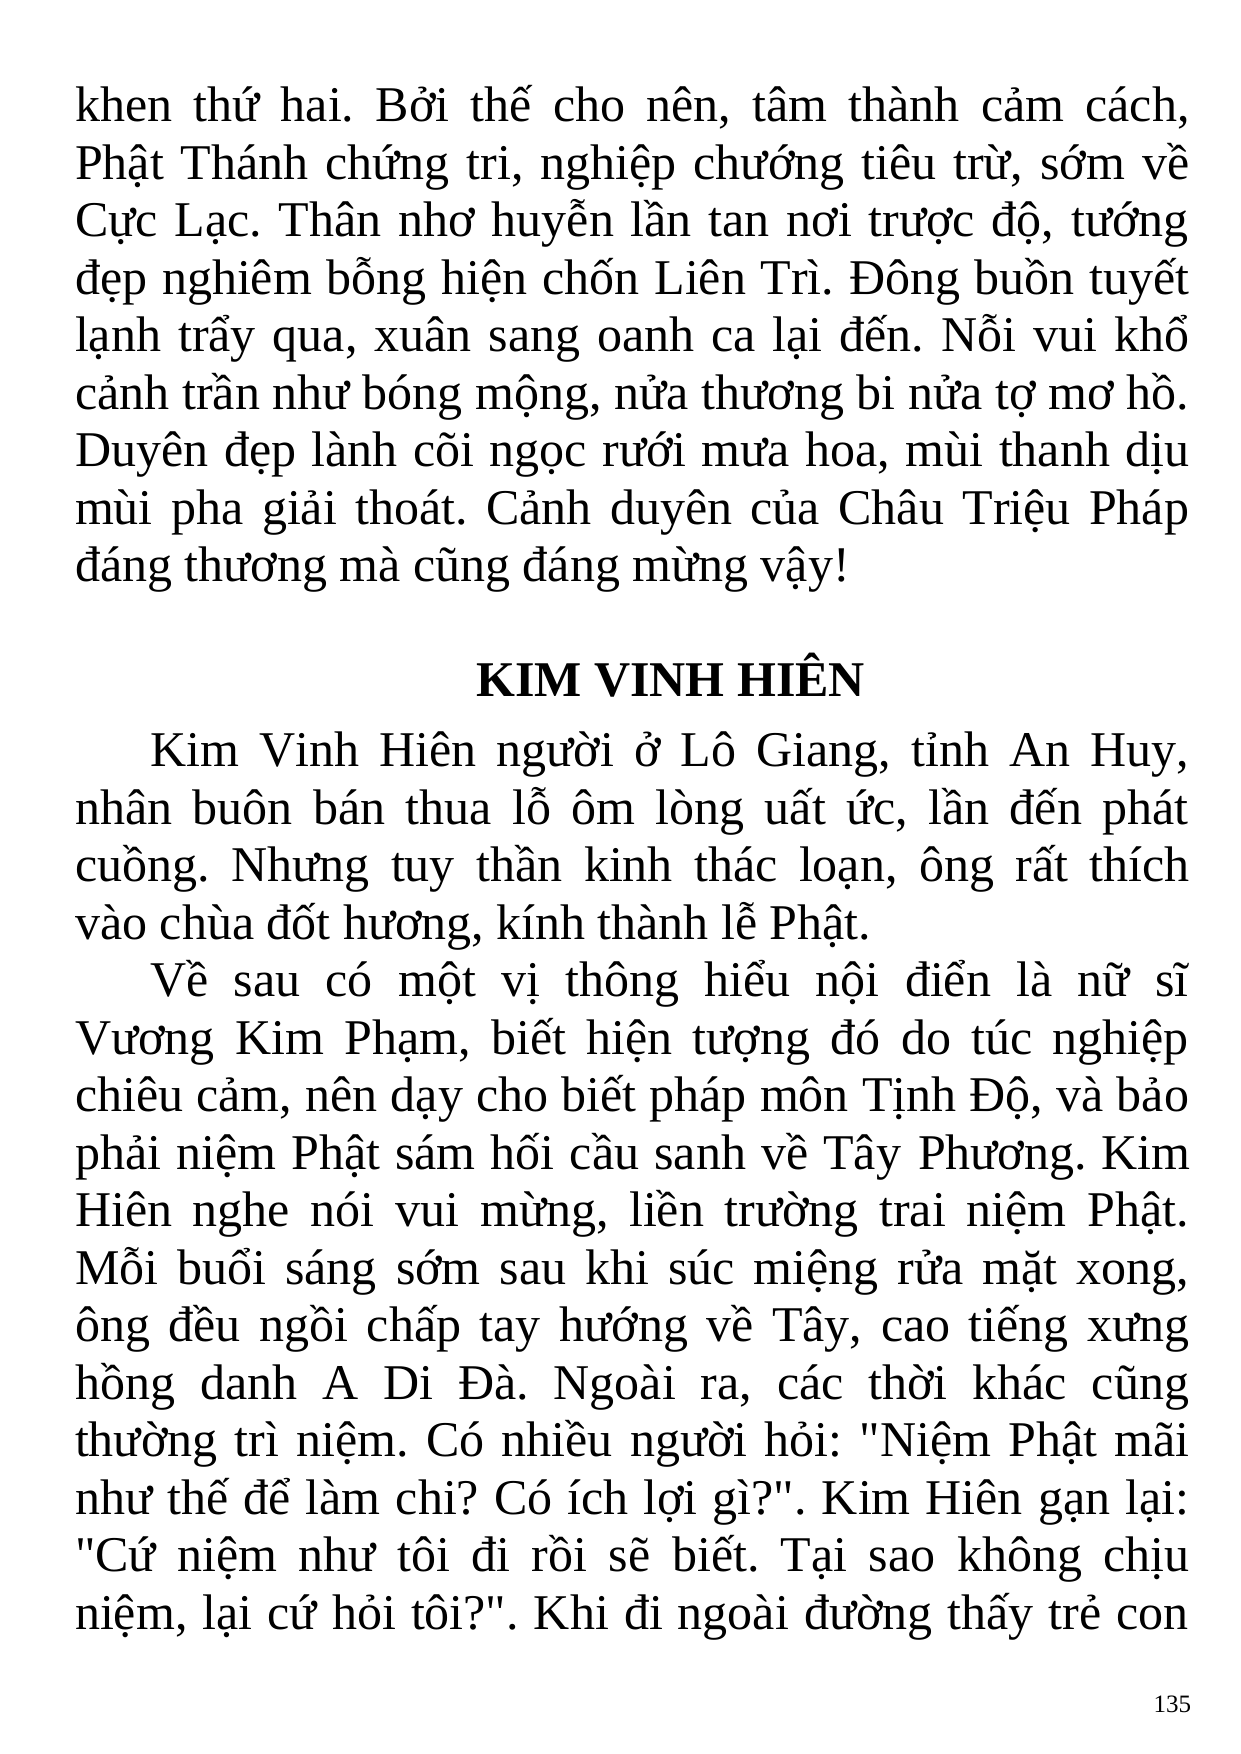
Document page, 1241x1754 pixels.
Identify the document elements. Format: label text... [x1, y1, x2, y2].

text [75, 75, 1191, 592]
text Kim Vinh Hiên người ở Lô Giang, tỉnh An Huy, nhân buôn bán thua lỗ ôm lòng uất ức, lần đến phát cuồng. Nhưng tuy thần kinh thác loạn, ông rất thích vào chùa đốt hương, kính thành lễ Phật. [75, 720, 1191, 950]
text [75, 950, 1191, 1640]
text KIM VINH HIÊN [75, 650, 1191, 707]
